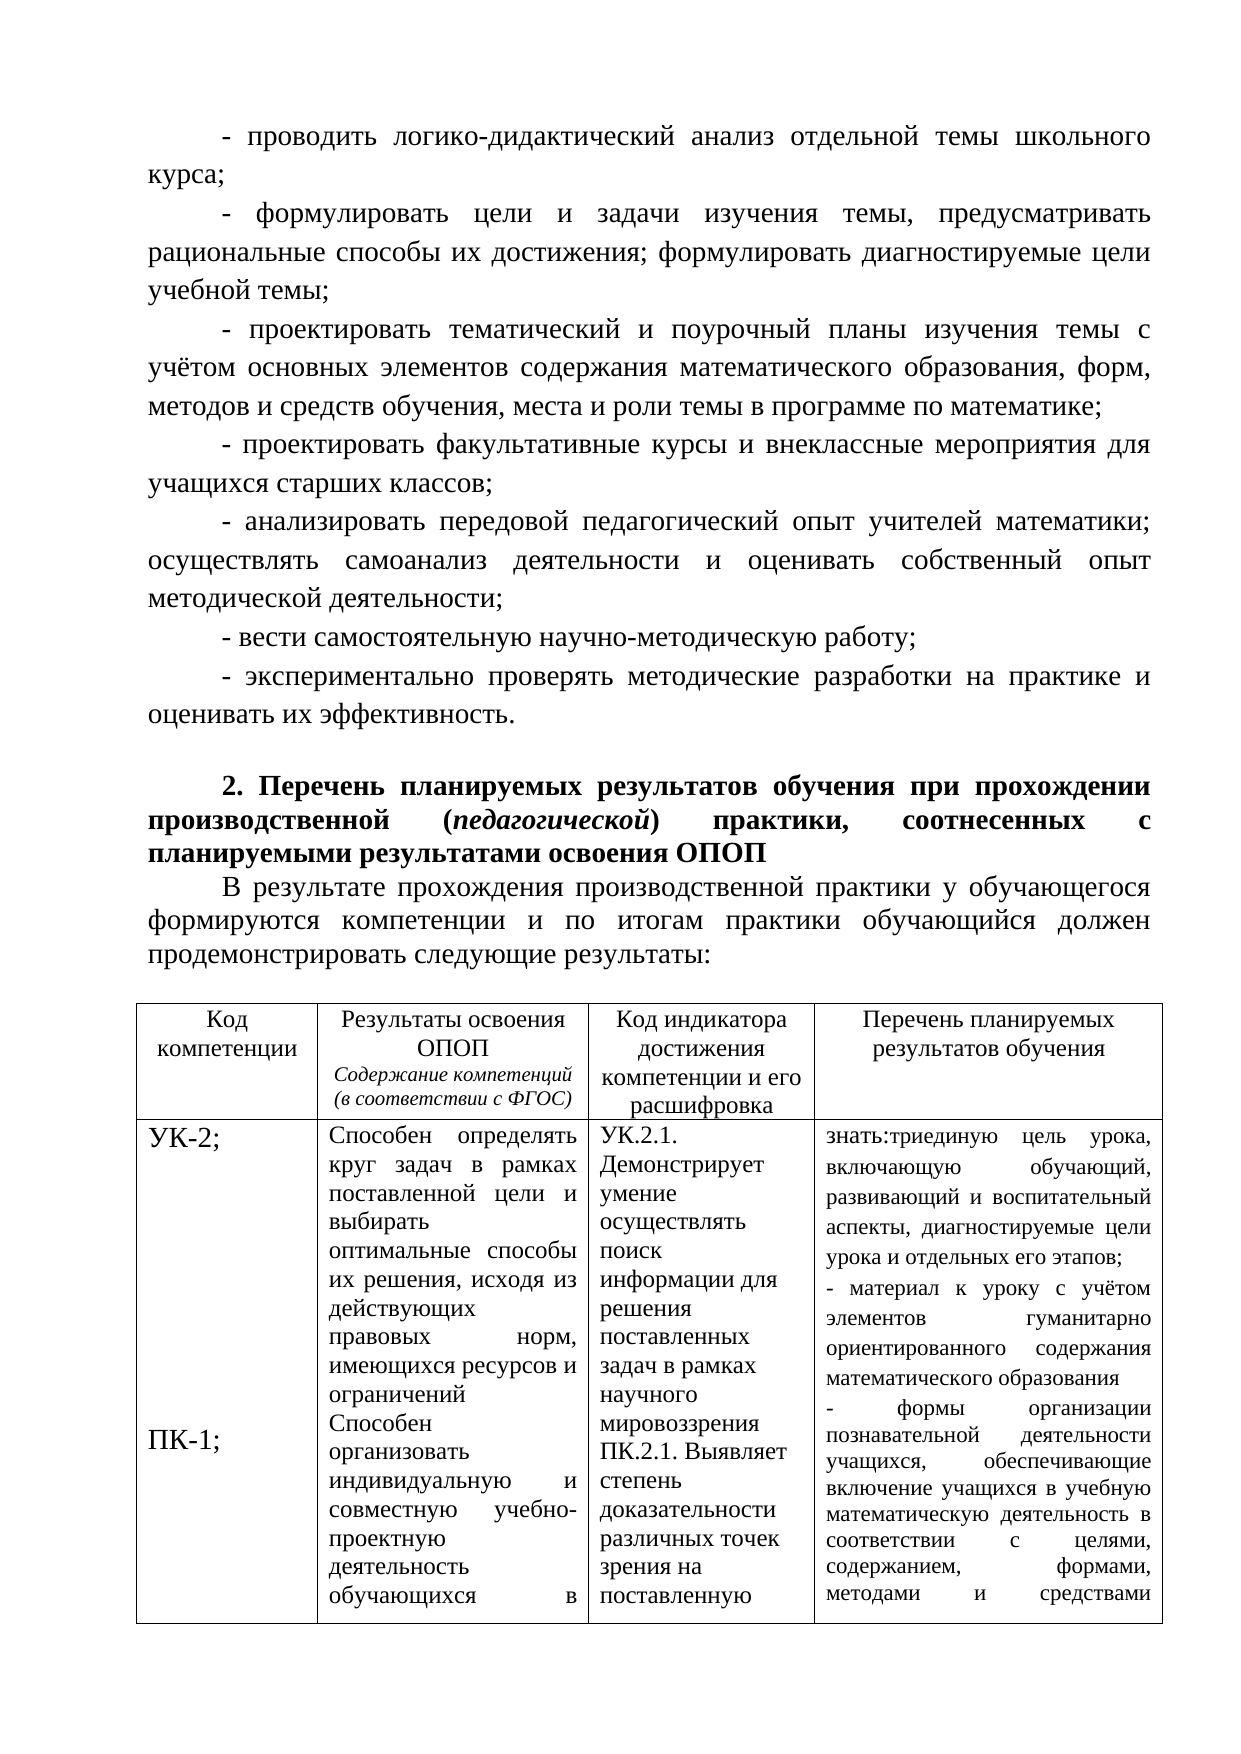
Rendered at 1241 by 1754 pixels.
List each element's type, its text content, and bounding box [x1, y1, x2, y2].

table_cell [589, 1120, 814, 1623]
table_header Результаты освоения ОПОП Содержание компетенций (в соответствии с ФГОС) [318, 1004, 588, 1119]
text В результате прохождения производственной практики у обучающегося формируются компетенции и по итогам практики обучающийся должен продемонстрировать следующие результаты: [148, 869, 1152, 969]
text - вести самостоятельную научно-методическую работу; [148, 619, 1152, 653]
table_cell УК-2; ПК-1; ПК-2 [137, 1120, 317, 1623]
text - анализировать передовой педагогический опыт учителей математики; осуществлять самоанализ деятельности и оценивать собственный опыт методической деятельности; [148, 503, 1152, 614]
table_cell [815, 1120, 1162, 1623]
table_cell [318, 1120, 588, 1623]
text - формулировать цели и задачи изучения темы, предусматривать рациональные способы их достижения; формулировать диагностируемые цели учебной темы; [148, 195, 1152, 306]
table_header Код компетенции [137, 1004, 317, 1119]
text - проектировать тематический и поурочный планы изучения темы с учётом основных элементов содержания математического образования, форм, методов и средств обучения, места и роли темы в программе по математике; [148, 311, 1152, 421]
text - проектировать факультативные курсы и внеклассные мероприятия для учащихся старших классов; [148, 426, 1152, 498]
text - экспериментально проверять методические разработки на практике и оценивать их эффективность. [148, 658, 1152, 730]
table_header Код индикатора достижения компетенции и его расшифровка [589, 1004, 814, 1119]
text 2. Перечень планируемых результатов обучения при прохождении производственной (педагогической) практики, соотнесенных с планируемыми результатами освоения ОПОП [148, 768, 1152, 869]
text - проводить логико-дидактический анализ отдельной темы школьного курса; [148, 118, 1152, 190]
table_header Перечень планируемых результатов обучения [815, 1004, 1162, 1119]
